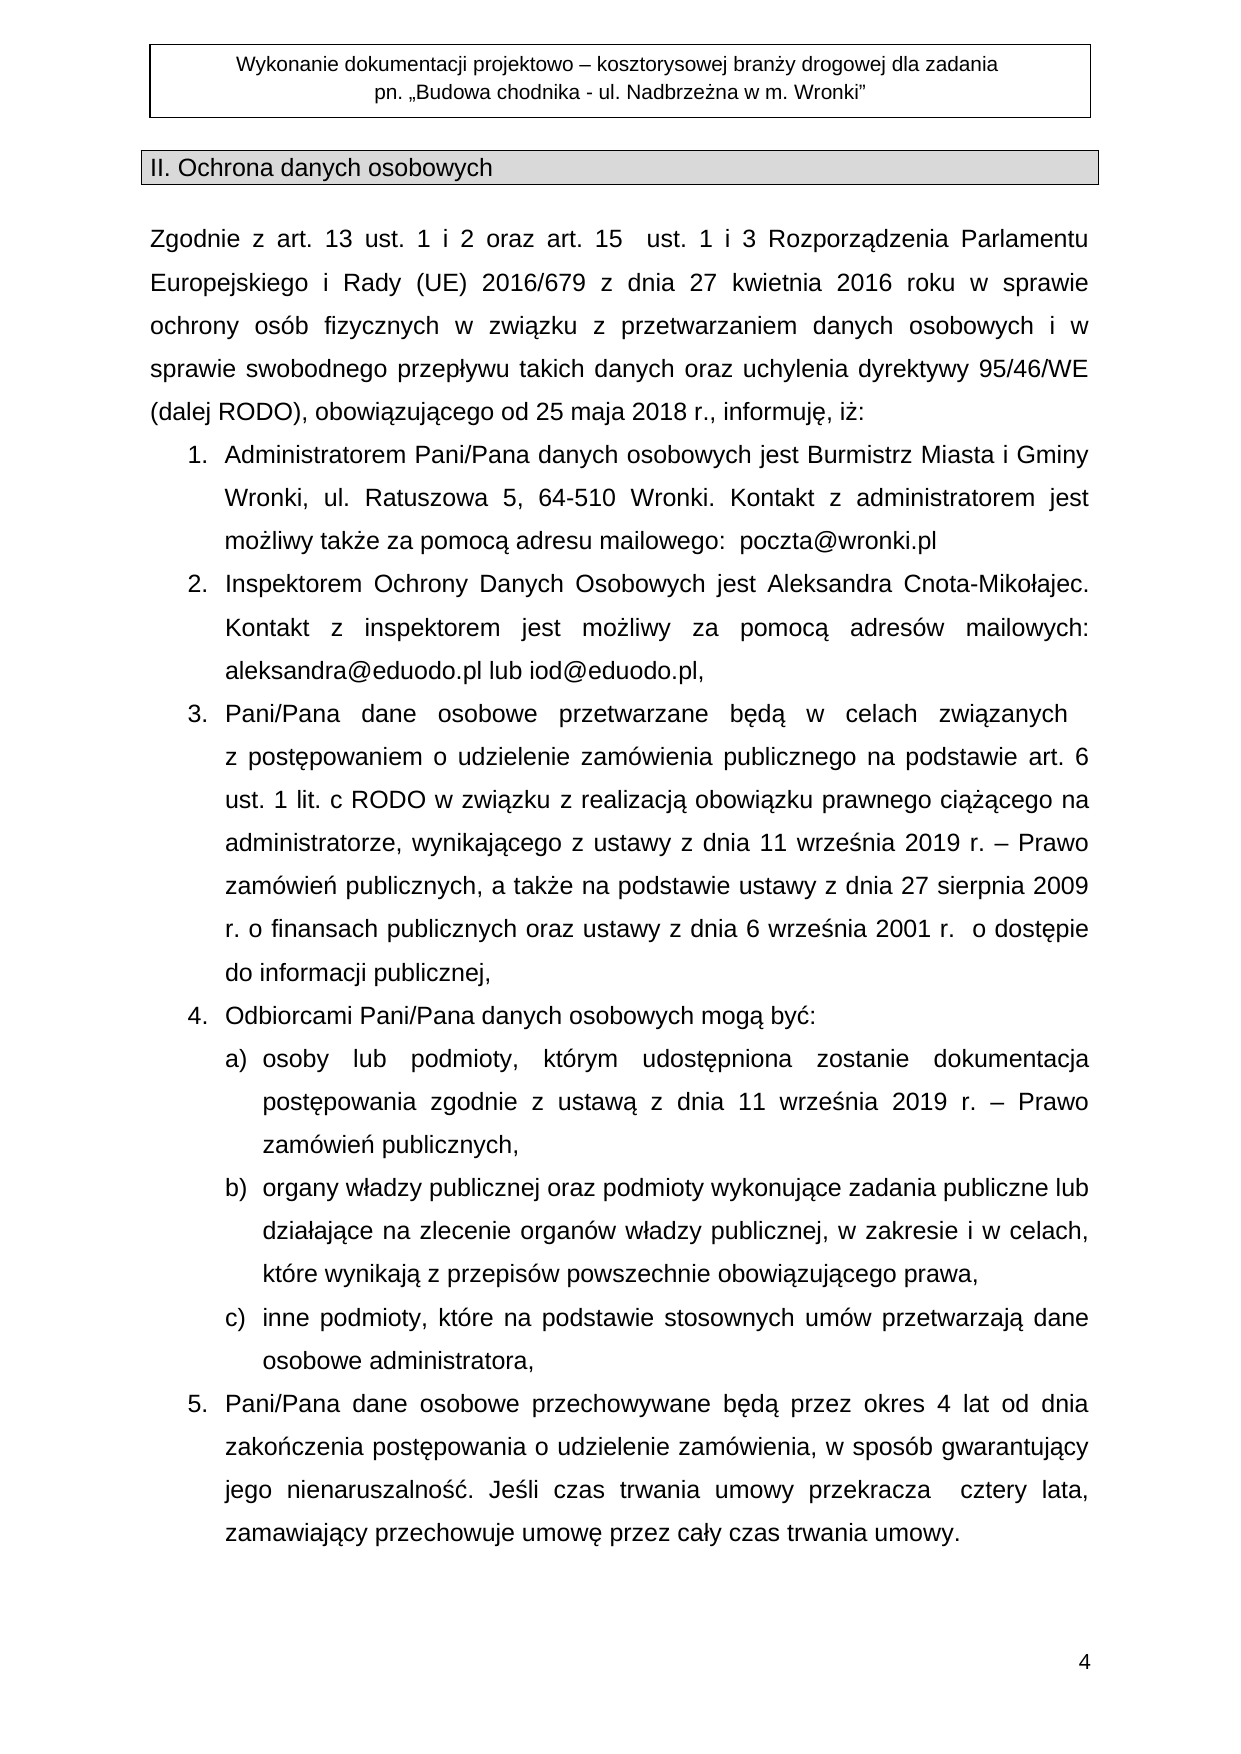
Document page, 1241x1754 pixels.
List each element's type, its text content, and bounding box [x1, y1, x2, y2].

list Pani/Pana dane osobowe przetwarzane będą w celach związanych z postępowaniem o udzielenie zamówienia publicznego na podstawie art. 6 ust. 1 lit. c RODO w związku z realizacją obowiązku prawnego ciążącego na administratorze, wynikającego z ustawy z dnia 11 września 2019 r. – Prawo zamówień publicznych, a także na podstawie ustawy z dnia 27 sierpnia 2009 r. o finansach publicznych oraz ustawy z dnia 6 września 2001 r. o dostępie do informacji publicznej, [187, 699, 1090, 986]
list organy władzy publicznej oraz podmioty wykonujące zadania publiczne lub działające na zlecenie organów władzy publicznej, w zakresie i w celach, które wynikają z przepisów powszechnie obowiązującego prawa, [225, 1173, 1090, 1288]
list inne podmioty, które na podstawie stosownych umów przetwarzają dane osobowe administratora, [225, 1302, 1090, 1374]
list Administratorem Pani/Pana danych osobowych jest Burmistrz Miasta i Gminy Wronki, ul. Ratuszowa 5, 64-510 Wronki. Kontakt z administratorem jest możliwy także za pomocą adresu mailowego: poczta@wronki.pl [187, 440, 1090, 555]
list Pani/Pana dane osobowe przechowywane będą przez okres 4 lat od dnia zakończenia postępowania o udzielenie zamówienia, w sposób gwarantujący jego nienaruszalność. Jeśli czas trwania umowy przekracza cztery lata, zamawiający przechowuje umowę przez cały czas trwania umowy. [187, 1389, 1090, 1547]
list osoby lub podmioty, którym udostępniona zostanie dokumentacja postępowania zgodnie z ustawą z dnia 11 września 2019 r. – Prawo zamówień publicznych, [225, 1044, 1090, 1159]
list Odbiorcami Pani/Pana danych osobowych mogą być: [187, 1001, 1090, 1029]
list Inspektorem Ochrony Danych Osobowych jest Aleksandra Cnota-Mikołajec. Kontakt z inspektorem jest możliwy za pomocą adresów mailowych: aleksandra@eduodo.pl lub iod@eduodo.pl, [187, 569, 1090, 684]
text Zgodnie z art. 13 ust. 1 i 2 oraz art. 15 ust. 1 i 3 Rozporządzenia Parlamentu Europejskiego i Rady (UE) 2016/679 z dnia 27 kwietnia 2016 roku w sprawie ochrony osób fizycznych w związku z przetwarzaniem danych osobowych i w sprawie swobodnego przepływu takich danych oraz uchylenia dyrektywy 95/46/WE (dalej RODO), obowiązującego od 25 maja 2018 r., informuję, iż: [150, 224, 1090, 426]
subtitle II. Ochrona danych osobowych [142, 151, 1098, 184]
